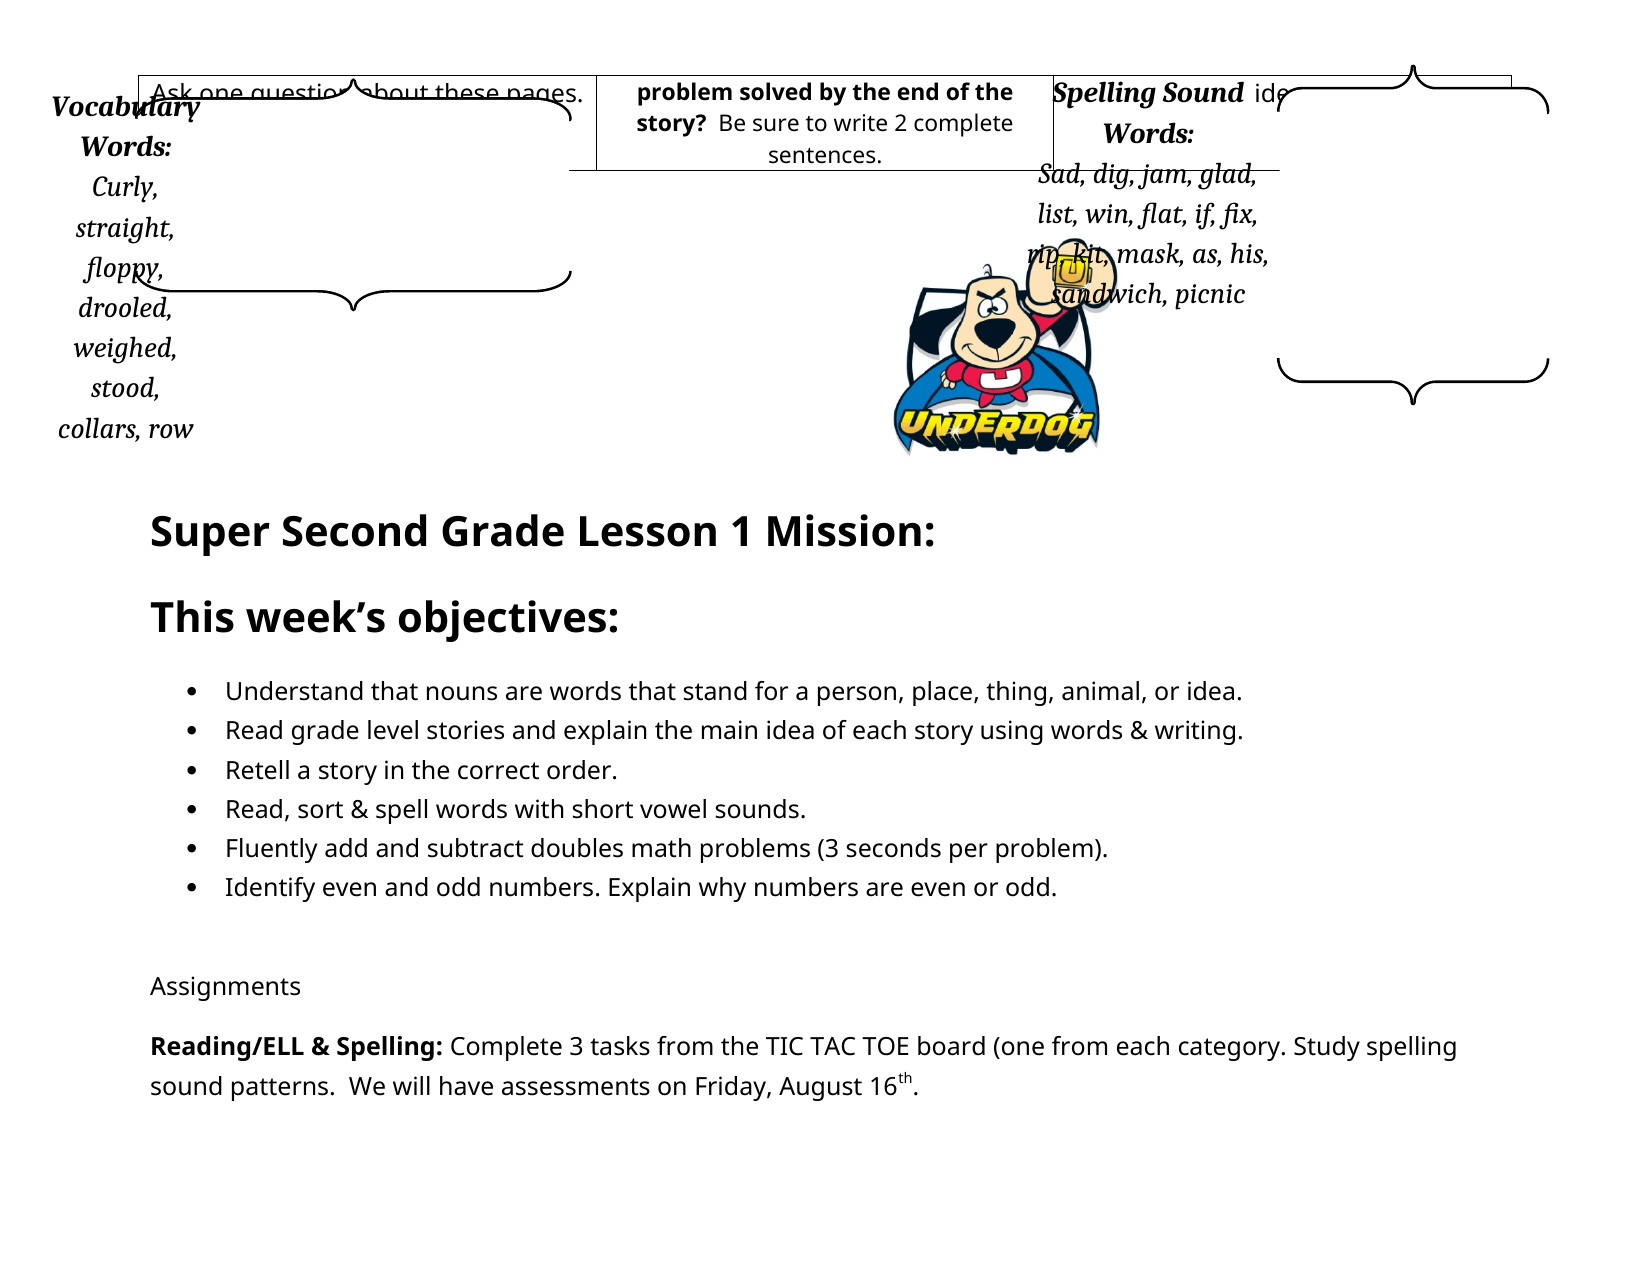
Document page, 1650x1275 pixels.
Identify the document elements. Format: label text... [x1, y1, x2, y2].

list Read grade level stories and explain the main idea of each story using words & writing. [187, 713, 1500, 747]
list Fluently add and subtract doubles math problems (3 seconds per problem). [187, 831, 1500, 865]
text Reading/ELL & Spelling: Complete 3 tasks from the TIC TAC TOE board (one from each category. Study spelling sound patterns. We will have assessments on Friday, August 16th. [150, 1029, 1500, 1102]
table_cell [597, 76, 1053, 170]
list Understand that nouns are words that stand for a person, place, thing, animal, or idea. [187, 674, 1500, 708]
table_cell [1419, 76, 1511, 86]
list Retell a story in the correct order. [187, 752, 1500, 786]
list Read, sort & spell words with short vowel sounds. [187, 792, 1500, 826]
text This week’s objectives: [150, 588, 1500, 645]
list Identify even and odd numbers. Explain why numbers are even or odd. [187, 870, 1500, 904]
picture [883, 230, 1128, 462]
text Assignments [150, 969, 1500, 1003]
text Super Second Grade Lesson 1 Mission: [150, 502, 1500, 559]
table_cell COMPREHENSION Read the story with someone. What is the main idea of the story? Write three details that support the main idea. [1054, 76, 1407, 170]
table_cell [139, 76, 596, 170]
